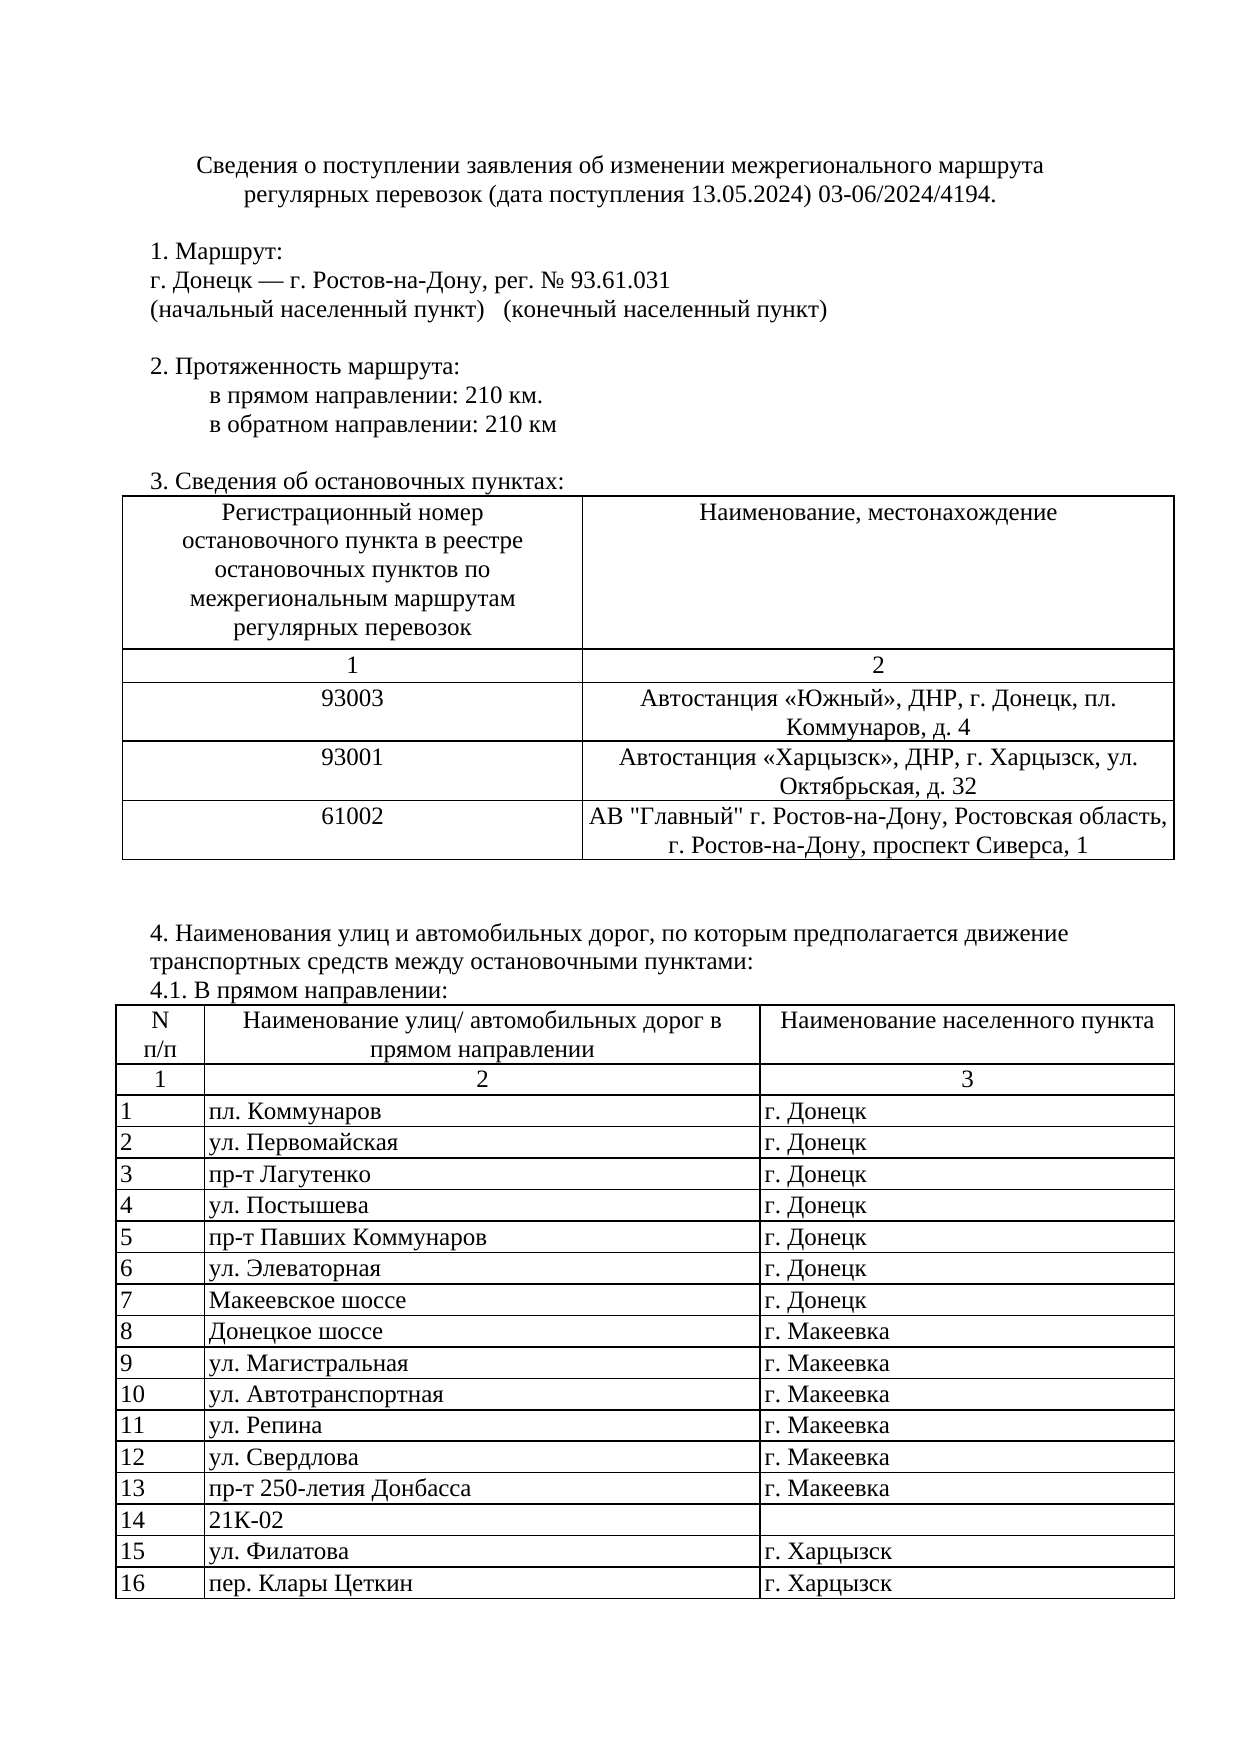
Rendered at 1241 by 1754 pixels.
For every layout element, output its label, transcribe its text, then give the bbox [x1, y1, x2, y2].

table_cell г. Донецк [761, 1285, 1174, 1314]
table_cell ул. Автотранспортная [205, 1379, 759, 1409]
table_cell ул. Первомайская [205, 1127, 759, 1157]
table_cell г. Макеевка [761, 1473, 1174, 1503]
table_cell г. Донецк [761, 1127, 1174, 1157]
table_cell Макеевское шоссе [205, 1285, 759, 1314]
table_cell 1 [117, 1065, 204, 1094]
table_cell пл. Коммунаров [205, 1096, 759, 1126]
table_header Регистрационный номер остановочного пункта в реестре остановочных пунктов по межрегиональным маршрутам регулярных перевозок [123, 497, 582, 648]
table_cell ул. Филатова [205, 1536, 759, 1566]
text Сведения о поступлении заявления об изменении межрегионального маршрута регулярных перевозок (дата поступления 13.05.2024) 03-06/2024/4194. [150, 150, 1090, 207]
text в обратном направлении: 210 км [150, 409, 1090, 437]
table_cell 3 [117, 1159, 204, 1189]
table_cell г. Харцызск [761, 1536, 1174, 1566]
table_cell 2 [583, 650, 1173, 681]
table_cell 9 [117, 1348, 204, 1377]
table_cell пр-т Лагутенко [205, 1159, 759, 1189]
table_cell Донецкое шоссе [205, 1316, 759, 1346]
table_header Наименование населенного пункта [761, 1006, 1174, 1063]
table_cell 2 [205, 1065, 759, 1094]
table_cell ул. Элеваторная [205, 1253, 759, 1283]
text 4.1. В прямом направлении: [150, 975, 1090, 1004]
table_header Наименование, местонахождение [583, 497, 1173, 648]
table_cell 1 [117, 1096, 204, 1126]
table_cell Автостанция «Харцызск», ДНР, г. Харцызск, ул. Октябрьская, д. 32 [583, 742, 1173, 799]
table_cell г. Донецк [761, 1159, 1174, 1189]
table_cell 4 [117, 1190, 204, 1220]
table_cell 13 [117, 1473, 204, 1503]
table_header Наименование улиц/ автомобильных дорог в прямом направлении [205, 1006, 759, 1063]
table_cell г. Макеевка [761, 1411, 1174, 1440]
text 3. Сведения об остановочных пунктах: [150, 466, 1090, 495]
table_cell 93001 [123, 742, 582, 799]
text г. Донецк — г. Ростов-на-Дону, рег. № 93.61.031 [150, 265, 1090, 294]
table_cell 5 [117, 1222, 204, 1252]
table_cell 14 [117, 1505, 204, 1535]
text (начальный населенный пункт) (конечный населенный пункт) [150, 294, 1090, 322]
table_cell г. Донецк [761, 1190, 1174, 1220]
table_cell Автостанция «Южный», ДНР, г. Донецк, пл. Коммунаров, д. 4 [583, 683, 1173, 740]
table_cell г. Донецк [761, 1222, 1174, 1252]
table_cell ул. Магистральная [205, 1348, 759, 1377]
table_cell г. Донецк [761, 1096, 1174, 1126]
table_cell г. Донецк [761, 1253, 1174, 1283]
table_cell 93003 [123, 683, 582, 740]
table_cell [761, 1505, 1174, 1535]
table_cell АВ "Главный" г. Ростов-на-Дону, Ростовская область, г. Ростов-на-Дону, проспект Сиверса, 1 [583, 801, 1173, 858]
table_cell 15 [117, 1536, 204, 1566]
text 4. Наименования улиц и автомобильных дорог, по которым предполагается движение транспортных средств между остановочными пунктами: [150, 918, 1090, 975]
table_cell г. Макеевка [761, 1348, 1174, 1377]
table_cell 2 [117, 1127, 204, 1157]
table_cell ул. Постышева [205, 1190, 759, 1220]
table_cell г. Макеевка [761, 1442, 1174, 1472]
table_cell пр-т 250-летия Донбасса [205, 1473, 759, 1503]
table_cell пер. Клары Цеткин [205, 1568, 759, 1598]
table_cell 12 [117, 1442, 204, 1472]
table_cell 11 [117, 1411, 204, 1440]
table_cell 61002 [123, 801, 582, 858]
table_cell 1 [123, 650, 582, 681]
table_cell 10 [117, 1379, 204, 1409]
table_cell ул. Свердлова [205, 1442, 759, 1472]
table_cell 8 [117, 1316, 204, 1346]
table_header N п/п [117, 1006, 204, 1063]
table_cell 21К-02 [205, 1505, 759, 1535]
table_cell 16 [117, 1568, 204, 1598]
table_cell 7 [117, 1285, 204, 1314]
table_cell г. Макеевка [761, 1379, 1174, 1409]
table_cell 6 [117, 1253, 204, 1283]
table_cell г. Макеевка [761, 1316, 1174, 1346]
text 2. Протяженность маршрута: [150, 351, 1090, 380]
text 1. Маршрут: [150, 236, 1090, 265]
table_cell 3 [761, 1065, 1174, 1094]
text в прямом направлении: 210 км. [150, 380, 1090, 409]
table_cell г. Харцызск [761, 1568, 1174, 1598]
table_cell ул. Репина [205, 1411, 759, 1440]
table_cell пр-т Павших Коммунаров [205, 1222, 759, 1252]
